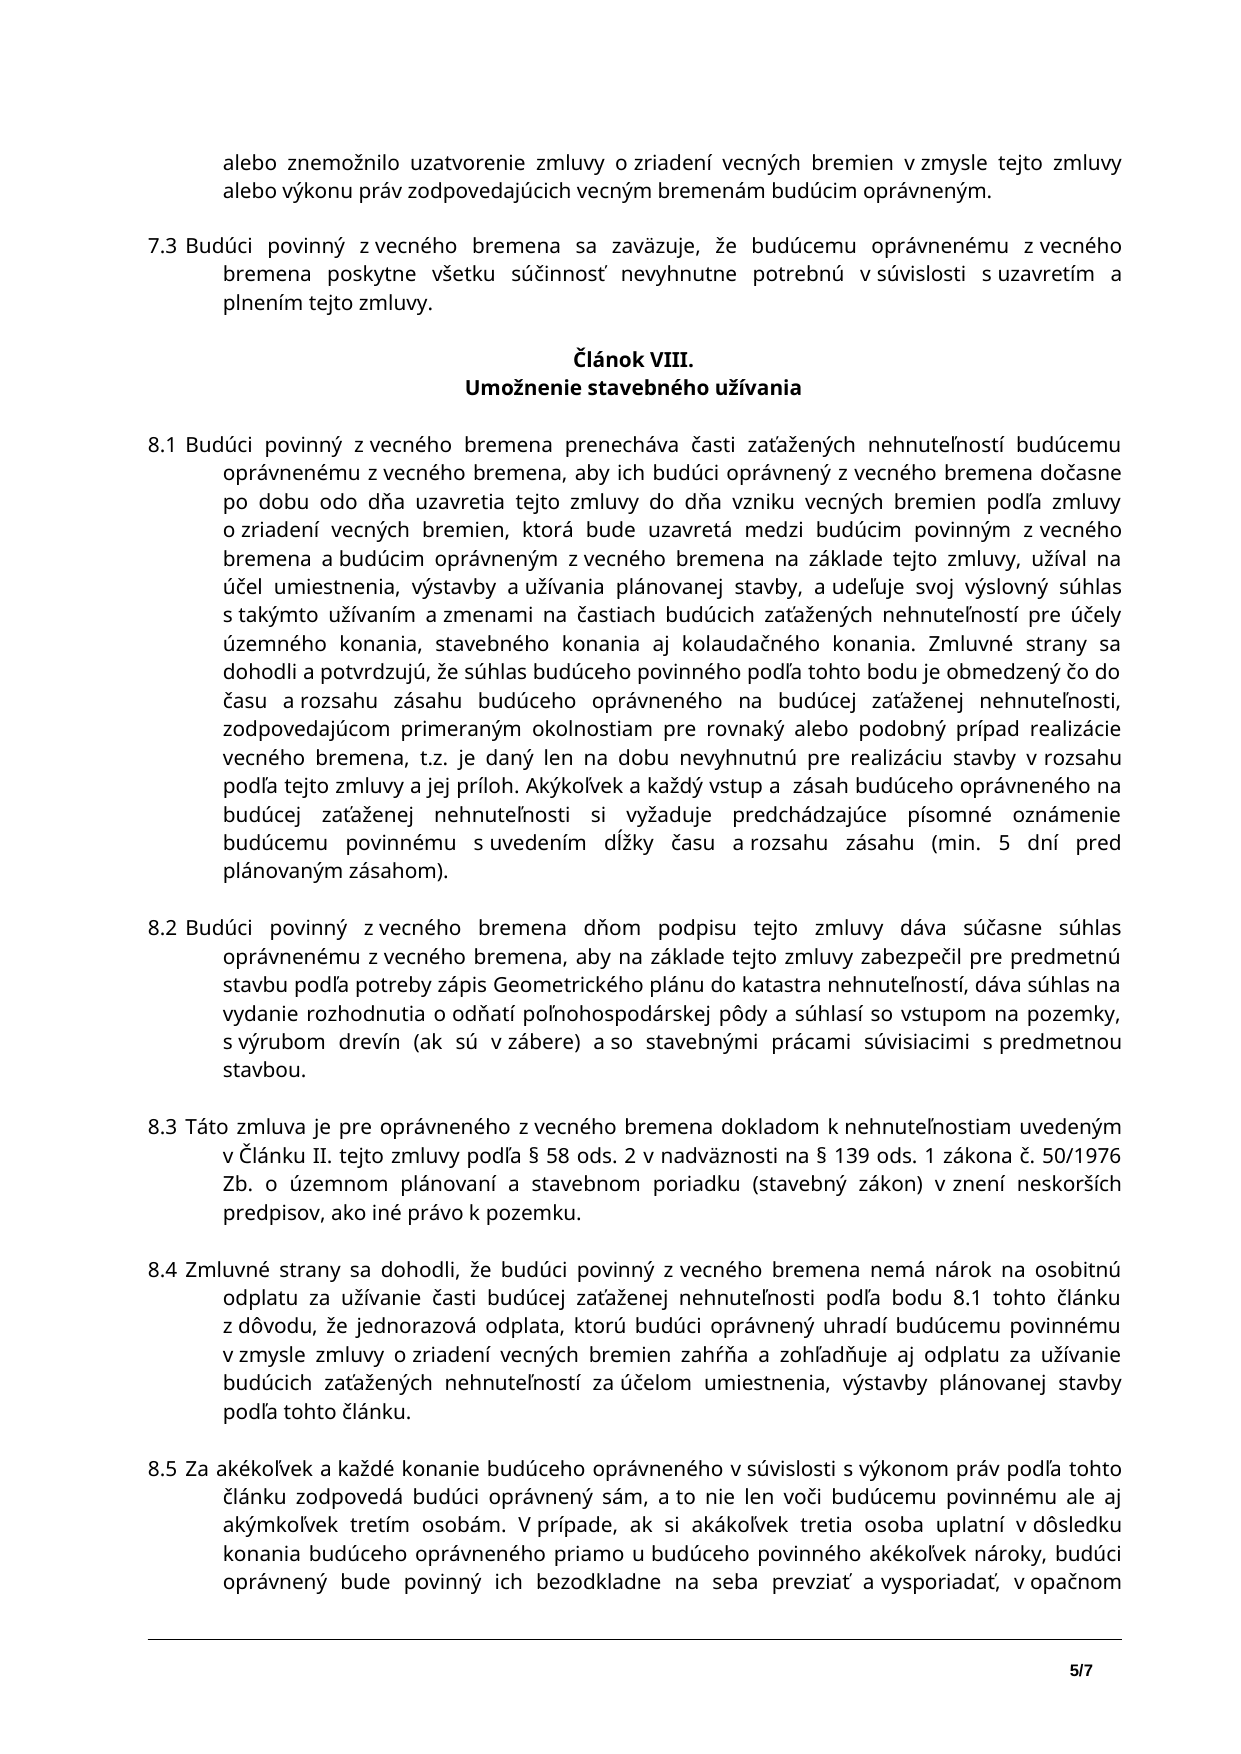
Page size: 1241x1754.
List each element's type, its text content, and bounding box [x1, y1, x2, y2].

list Budúci povinný z vecného bremena dňom podpisu tejto zmluvy dáva súčasne súhlas oprávnenému z vecného bremena, aby na základe tejto zmluvy zabezpečil pre predmetnú stavbu podľa potreby zápis Geometrického plánu do katastra nehnuteľností, dáva súhlas na vydanie rozhodnutia o odňatí poľnohospodárskej pôdy a súhlasí so vstupom na pozemky, s výrubom drevín (ak sú v zábere) a so stavebnými prácami súvisiacimi s predmetnou stavbou. [148, 913, 1122, 1084]
list Článok VIII. [145, 345, 1122, 373]
list Umožnenie stavebného užívania [145, 373, 1122, 402]
list Táto zmluva je pre oprávneného z vecného bremena dokladom k nehnuteľnostiam uvedeným v Článku II. tejto zmluvy podľa § 58 ods. 2 v nadväznosti na § 139 ods. 1 zákona č. 50/1976 Zb. o územnom plánovaní a stavebnom poriadku (stavebný zákon) v znení neskorších predpisov, ako iné právo k pozemku. [148, 1112, 1122, 1226]
list Budúci povinný z vecného bremena sa zaväzuje, že budúcemu oprávnenému z vecného bremena poskytne všetku súčinnosť nevyhnutne potrebnú v súvislosti s uzavretím a plnením tejto zmluvy. [148, 231, 1122, 316]
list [148, 148, 1122, 204]
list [148, 1454, 1122, 1596]
list Budúci povinný z vecného bremena prenecháva časti zaťažených nehnuteľností budúcemu oprávnenému z vecného bremena, aby ich budúci oprávnený z vecného bremena dočasne po dobu odo dňa uzavretia tejto zmluvy do dňa vzniku vecných bremien podľa zmluvy o zriadení vecných bremien, ktorá bude uzavretá medzi budúcim povinným z vecného bremena a budúcim oprávneným z vecného bremena na základe tejto zmluvy, užíval na účel umiestnenia, výstavby a užívania plánovanej stavby, a udeľuje svoj výslovný súhlas s takýmto užívaním a zmenami na častiach budúcich zaťažených nehnuteľností pre účely územného konania, stavebného konania aj kolaudačného konania. Zmluvné strany sa dohodli a potvrdzujú, že súhlas budúceho povinného podľa tohto bodu je obmedzený čo do času a rozsahu zásahu budúceho oprávneného na budúcej zaťaženej nehnuteľnosti, zodpovedajúcom primeraným okolnostiam pre rovnaký alebo podobný prípad realizácie vecného bremena, t.z. je daný len na dobu nevyhnutnú pre realizáciu stavby v rozsahu podľa tejto zmluvy a jej príloh. Akýkoľvek a každý vstup a zásah budúceho oprávneného na budúcej zaťaženej nehnuteľnosti si vyžaduje predchádzajúce písomné oznámenie budúcemu povinnému s uvedením dĺžky času a rozsahu zásahu (min. 5 dní pred plánovaným zásahom). [148, 430, 1122, 885]
list Zmluvné strany sa dohodli, že budúci povinný z vecného bremena nemá nárok na osobitnú odplatu za užívanie časti budúcej zaťaženej nehnuteľnosti podľa bodu 8.1 tohto článku z dôvodu, že jednorazová odplata, ktorú budúci oprávnený uhradí budúcemu povinnému v zmysle zmluvy o zriadení vecných bremien zahŕňa a zohľadňuje aj odplatu za užívanie budúcich zaťažených nehnuteľností za účelom umiestnenia, výstavby plánovanej stavby podľa tohto článku. [148, 1255, 1122, 1425]
